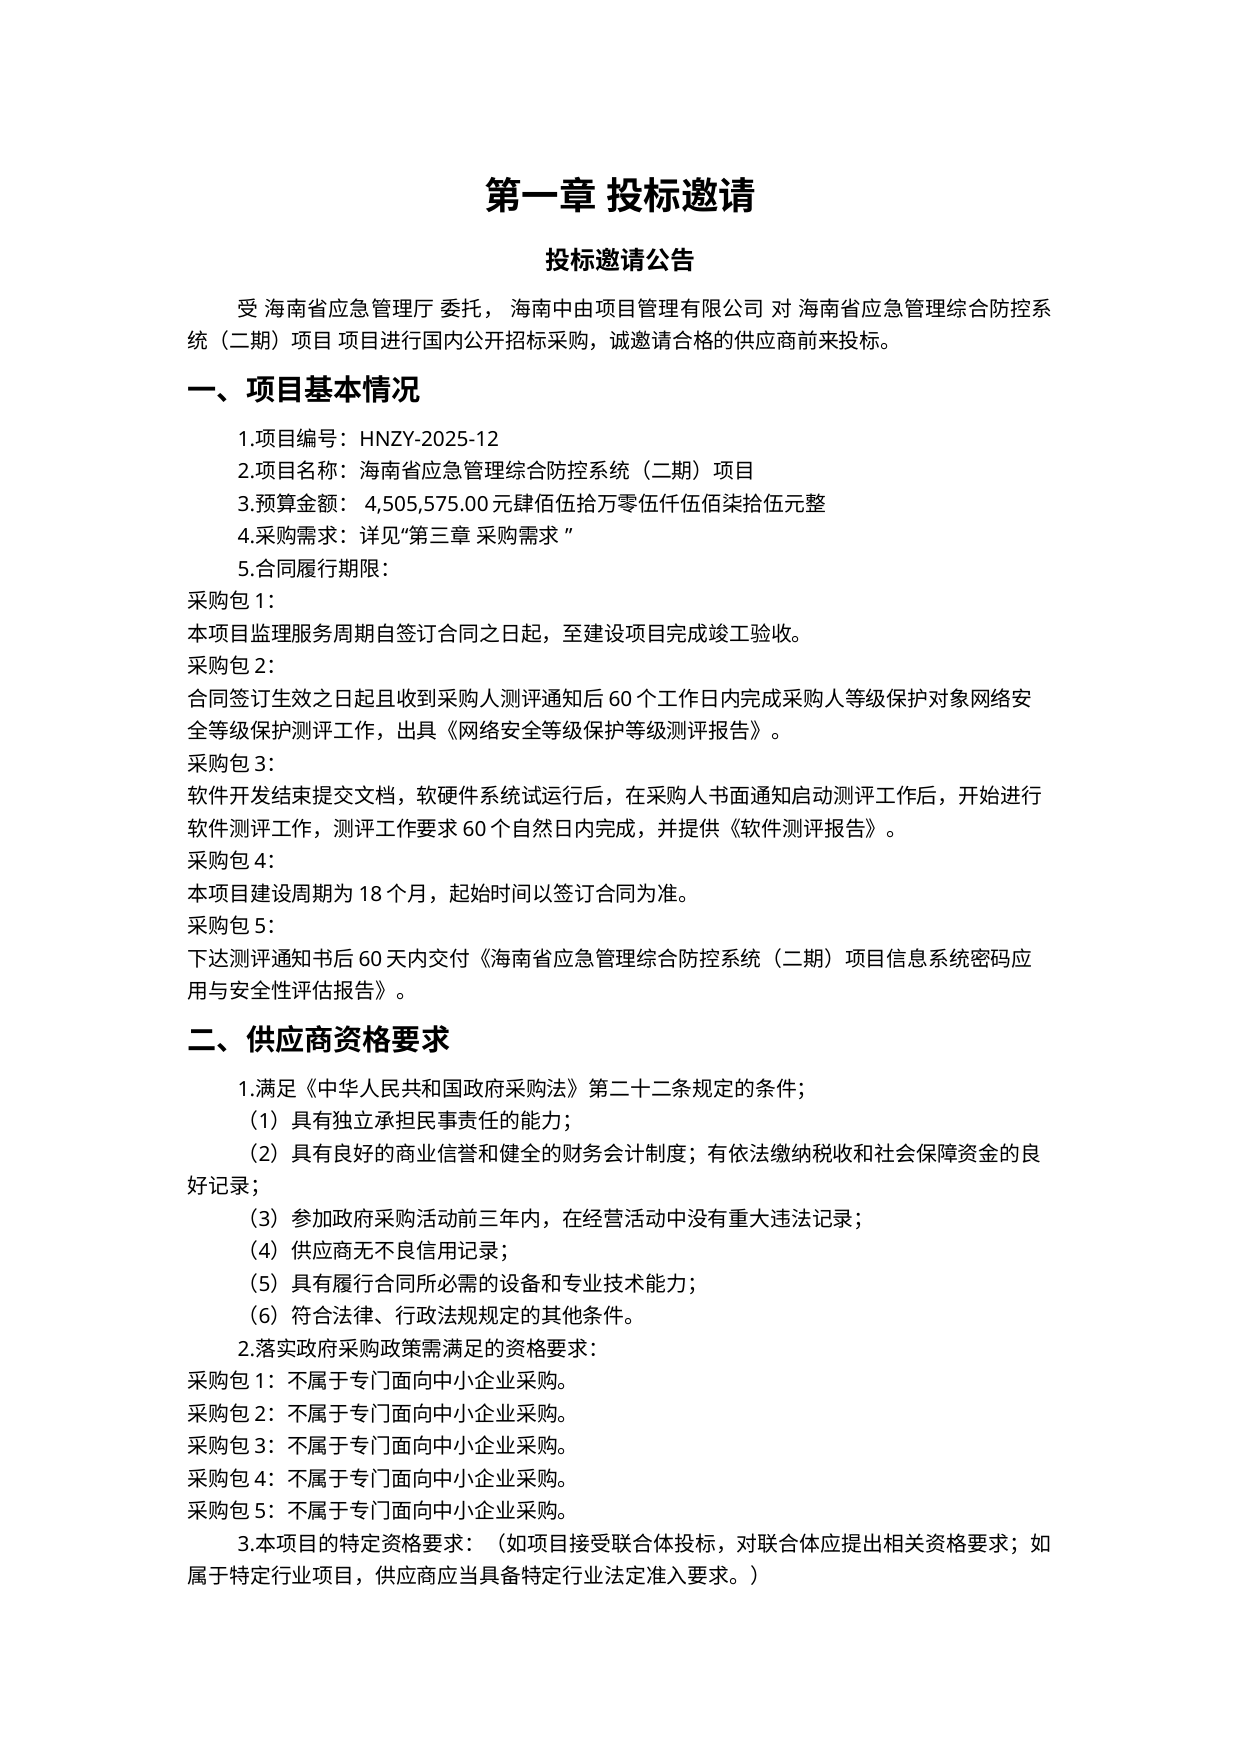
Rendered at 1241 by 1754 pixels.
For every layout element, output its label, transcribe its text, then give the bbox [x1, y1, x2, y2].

text 1.项目编号：HNZY-2025-12 [187, 422, 1053, 454]
text 5.合同履行期限： [187, 552, 1053, 584]
text （6）符合法律、行政法规规定的其他条件。 [187, 1299, 1053, 1332]
text 1.满足《中华人民共和国政府采购法》第二十二条规定的条件； [187, 1072, 1053, 1104]
text 采购包2： [187, 649, 1053, 682]
text 本项目监理服务周期自签订合同之日起，至建设项目完成竣工验收。 [187, 617, 1053, 649]
text （3）参加政府采购活动前三年内，在经营活动中没有重大违法记录； [187, 1202, 1053, 1234]
text 3.本项目的特定资格要求：（如项目接受联合体投标，对联合体应提出相关资格要求；如属于特定行业项目，供应商应当具备特定行业法定准入要求。） [187, 1527, 1053, 1592]
text （5）具有履行合同所必需的设备和专业技术能力； [187, 1267, 1053, 1299]
text 采购包3： [187, 747, 1053, 779]
text 下达测评通知书后60天内交付《海南省应急管理综合防控系统（二期）项目信息系统密码应用与安全性评估报告》。 [187, 942, 1053, 1007]
text 受 海南省应急管理厅 委托， 海南中由项目管理有限公司 对 海南省应急管理综合防控系统（二期）项目 项目进行国内公开招标采购，诚邀请合格的供应商前来投标。 [187, 292, 1053, 357]
text 投标邀请公告 [187, 227, 1053, 292]
text 第一章 投标邀请 [187, 162, 1053, 227]
text （1）具有独立承担民事责任的能力； [187, 1104, 1053, 1137]
text 2.落实政府采购政策需满足的资格要求： [187, 1332, 1053, 1364]
text 软件开发结束提交文档，软硬件系统试运行后，在采购人书面通知启动测评工作后，开始进行软件测评工作，测评工作要求60个自然日内完成，并提供《软件测评报告》。 [187, 779, 1053, 844]
text 采购包5： [187, 909, 1053, 942]
text 采购包5：不属于专门面向中小企业采购。 [187, 1494, 1053, 1527]
text 4.采购需求：详见“第三章 采购需求 ” [187, 519, 1053, 552]
text 采购包2：不属于专门面向中小企业采购。 [187, 1397, 1053, 1429]
text 3.预算金额： 4,505,575.00元肆佰伍拾万零伍仟伍佰柒拾伍元整 [187, 487, 1053, 519]
text 一、项目基本情况 [187, 357, 1053, 422]
text 采购包1： [187, 584, 1053, 617]
text 二、供应商资格要求 [187, 1007, 1053, 1072]
text 采购包1：不属于专门面向中小企业采购。 [187, 1364, 1053, 1397]
text 采购包4：不属于专门面向中小企业采购。 [187, 1462, 1053, 1494]
text 本项目建设周期为18个月，起始时间以签订合同为准。 [187, 877, 1053, 909]
text 采购包4： [187, 844, 1053, 877]
text 合同签订生效之日起且收到采购人测评通知后60个工作日内完成采购人等级保护对象网络安全等级保护测评工作，出具《网络安全等级保护等级测评报告》。 [187, 682, 1053, 747]
text 采购包3：不属于专门面向中小企业采购。 [187, 1429, 1053, 1462]
text （4）供应商无不良信用记录； [187, 1234, 1053, 1267]
text 2.项目名称：海南省应急管理综合防控系统（二期）项目 [187, 454, 1053, 487]
text （2）具有良好的商业信誉和健全的财务会计制度；有依法缴纳税收和社会保障资金的良好记录； [187, 1137, 1053, 1202]
